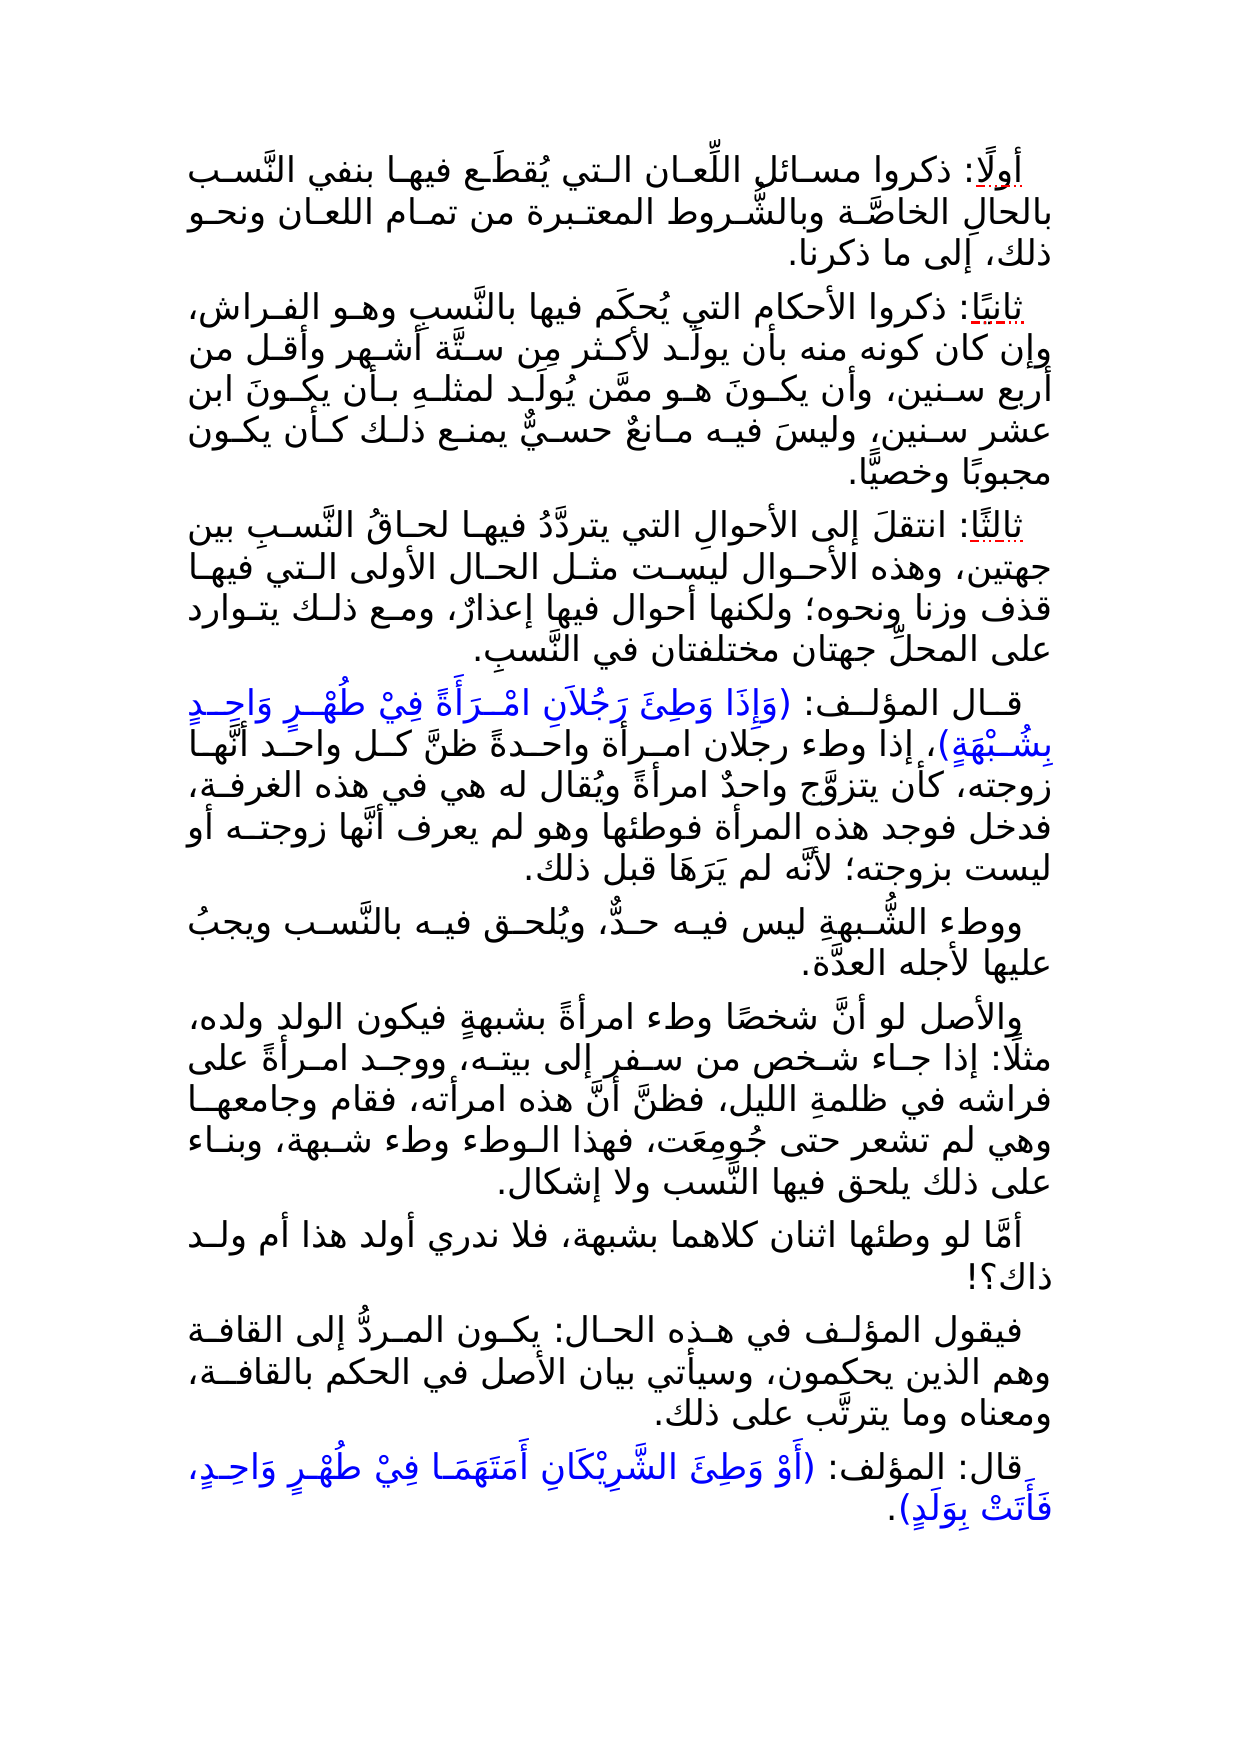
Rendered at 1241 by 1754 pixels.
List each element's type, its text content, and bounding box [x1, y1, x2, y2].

text قال: المؤلف: (أَوْ وَطِئَ الشَّرِيْكَانِ أَمَتَهَمَا فِيْ طُهْرٍ وَاحِدٍ، فَأَتَتْ بِوَلَدٍ). [187, 1446, 1053, 1529]
text ووطء الشُّبهةِ ليس فيه حدٌّ، ويُلحق فيه بالنَّسب ويجبُ عليها لأجله العدَّة. [187, 901, 1053, 984]
text فيقول المؤلف في هذه الحال: يكون المردُّ إلى القافة وهم الذين يحكمون، وسيأتي بيان الأصل في الحكم بالقافة، ومعناه وما يترتَّب على ذلك. [187, 1310, 1053, 1434]
text أمَّا لو وطئها اثنان كلاهما بشبهة، فلا ندري أولد هذا أم ولد ذاك؟! [187, 1215, 1053, 1297]
text والأصل لو أنَّ شخصًا وطء امرأةً بشبهةٍ فيكون الولد ولده، مثلًا: إذا جاء شخص من سفر إلى بيته، ووجد امرأةً على فراشه في ظلمةِ الليل، فظنَّ أنَّ هذه امرأته، فقام وجامعها وهي لم تشعر حتى جُومِعَت، فهذا الوطء وطء شبهة، وبناء على ذلك يلحق فيها النَّسب ولا إشكال. [187, 996, 1053, 1202]
text أولًا: ذكروا مسائل اللِّعان التي يُقطَع فيها بنفي النَّسب بالحالِ الخاصَّة وبالشُّروط المعتبرة من تمام اللعان ونحو ذلك، إلى ما ذكرنا. [187, 150, 1053, 274]
text ثانيًا: ذكروا الأحكام التي يُحكَم فيها بالنَّسبِ وهو الفراش، وإن كان كونه منه بأن يولَد لأكثر مِن ستَّة أشهر وأقل من أربع سنين، وأن يكونَ هو ممَّن يُولَد لمثلهِ بأن يكونَ ابن عشر سنين، وليسَ فيه مانعٌ حسيٌّ يمنع ذلك كأن يكون مجبوبًا وخصيًّا. [187, 286, 1053, 492]
text ثالثًا: انتقلَ إلى الأحوالِ التي يتردَّدُ فيها لحاقُ النَّسبِ بين جهتين، وهذه الأحوال ليست مثل الحال الأولى التي فيها قذف وزنا ونحوه؛ ولكنها أحوال فيها إعذارٌ، ومع ذلك يتوارد على المحلِّ جهتان مختلفتان في النَّسبِ. [187, 505, 1053, 670]
text قال المؤلف: (وَإِذَا وَطِئَ رَجُلاَنِ امْرَأَةً فِيْ طُهْرٍ وَاحِدٍ بِشُبْهَةٍ)، إذا وطء رجلان امرأة واحدةً ظنَّ كل واحد أنَّها زوجته، كأن يتزوَّج واحدٌ امرأةً ويُقال له هي في هذه الغرفة، فدخل فوجد هذه المرأة فوطئها وهو لم يعرف أنَّها زوجته أو ليست بزوجته؛ لأنَّه لم يَرَهَا قبل ذلك. [187, 682, 1053, 889]
